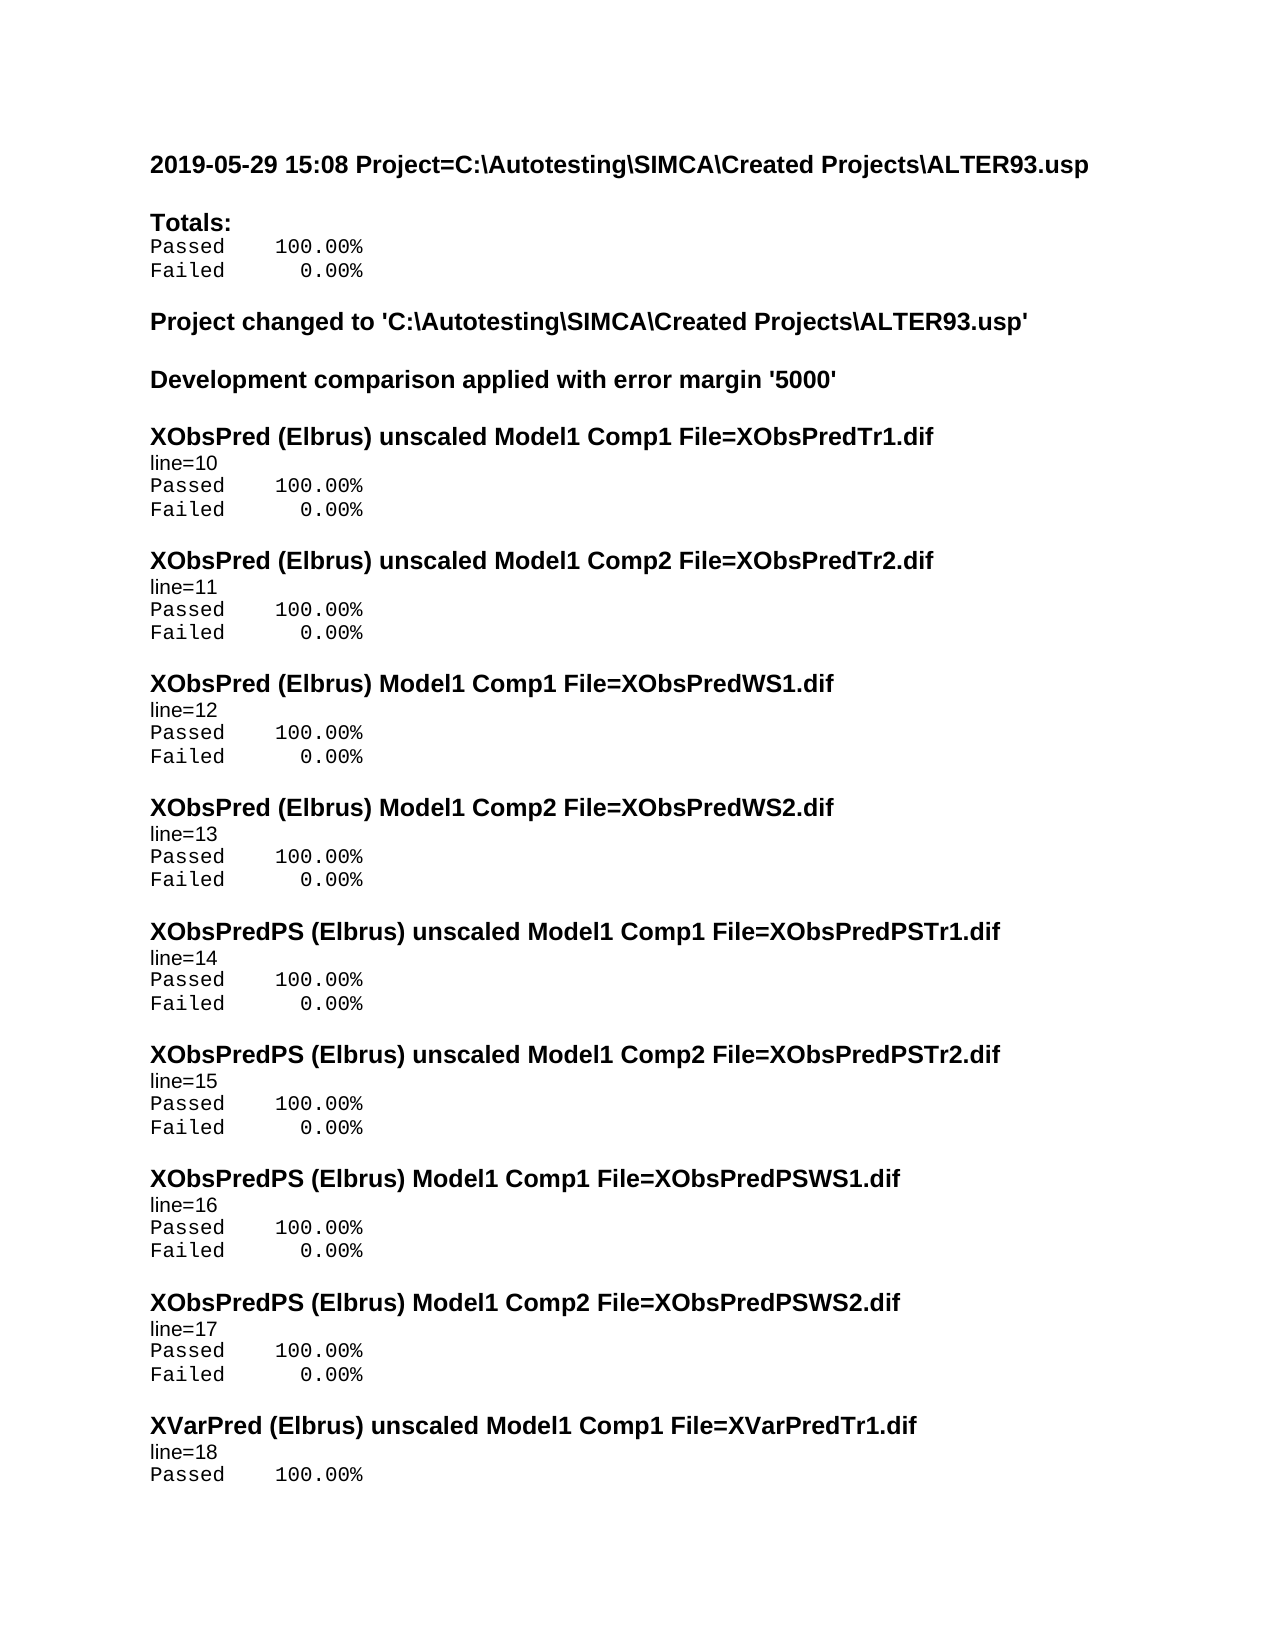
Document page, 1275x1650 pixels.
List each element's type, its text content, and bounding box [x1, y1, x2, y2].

text Passed 100.00% [150, 475, 1125, 498]
text Passed 100.00% [150, 236, 1125, 260]
text line=17 [150, 1316, 1125, 1340]
text line=16 [150, 1193, 1125, 1217]
text line=13 [150, 822, 1125, 846]
text XObsPred (Elbrus) unscaled Model1 Comp2 File=XObsPredTr2.dif [150, 546, 1125, 574]
text Development comparison applied with error margin '5000' [150, 365, 1125, 393]
text XObsPred (Elbrus) Model1 Comp1 File=XObsPredWS1.dif [150, 669, 1125, 698]
text Passed 100.00% [150, 598, 1125, 622]
text Failed 0.00% [150, 1117, 1125, 1140]
text Failed 0.00% [150, 498, 1125, 522]
text Failed 0.00% [150, 746, 1125, 769]
text XObsPredPS (Elbrus) unscaled Model1 Comp2 File=XObsPredPSTr2.dif [150, 1040, 1125, 1069]
text Passed 100.00% [150, 1464, 1125, 1488]
text Passed 100.00% [150, 846, 1125, 869]
text XVarPred (Elbrus) unscaled Model1 Comp1 File=XVarPredTr1.dif [150, 1411, 1125, 1440]
text Passed 100.00% [150, 1217, 1125, 1240]
text XObsPredPS (Elbrus) unscaled Model1 Comp1 File=XObsPredPSTr1.dif [150, 917, 1125, 946]
text Failed 0.00% [150, 1240, 1125, 1264]
text line=14 [150, 946, 1125, 969]
text XObsPred (Elbrus) unscaled Model1 Comp1 File=XObsPredTr1.dif [150, 422, 1125, 451]
text XObsPredPS (Elbrus) Model1 Comp2 File=XObsPredPSWS2.dif [150, 1288, 1125, 1316]
text Failed 0.00% [150, 622, 1125, 646]
text Passed 100.00% [150, 722, 1125, 746]
text Totals: [150, 207, 1125, 236]
text line=11 [150, 574, 1125, 598]
text line=12 [150, 698, 1125, 722]
text line=15 [150, 1069, 1125, 1093]
text 2019-05-29 15:08 Project=C:\Autotesting\SIMCA\Created Projects\ALTER93.usp [150, 150, 1125, 179]
text Project changed to 'C:\Autotesting\SIMCA\Created Projects\ALTER93.usp' [150, 307, 1125, 336]
text XObsPredPS (Elbrus) Model1 Comp1 File=XObsPredPSWS1.dif [150, 1164, 1125, 1193]
text Failed 0.00% [150, 869, 1125, 893]
text Failed 0.00% [150, 993, 1125, 1017]
text line=10 [150, 451, 1125, 475]
text Failed 0.00% [150, 260, 1125, 283]
text line=18 [150, 1440, 1125, 1464]
text Passed 100.00% [150, 1340, 1125, 1364]
text Failed 0.00% [150, 1364, 1125, 1388]
text XObsPred (Elbrus) Model1 Comp2 File=XObsPredWS2.dif [150, 793, 1125, 822]
text Passed 100.00% [150, 969, 1125, 993]
text Passed 100.00% [150, 1093, 1125, 1117]
